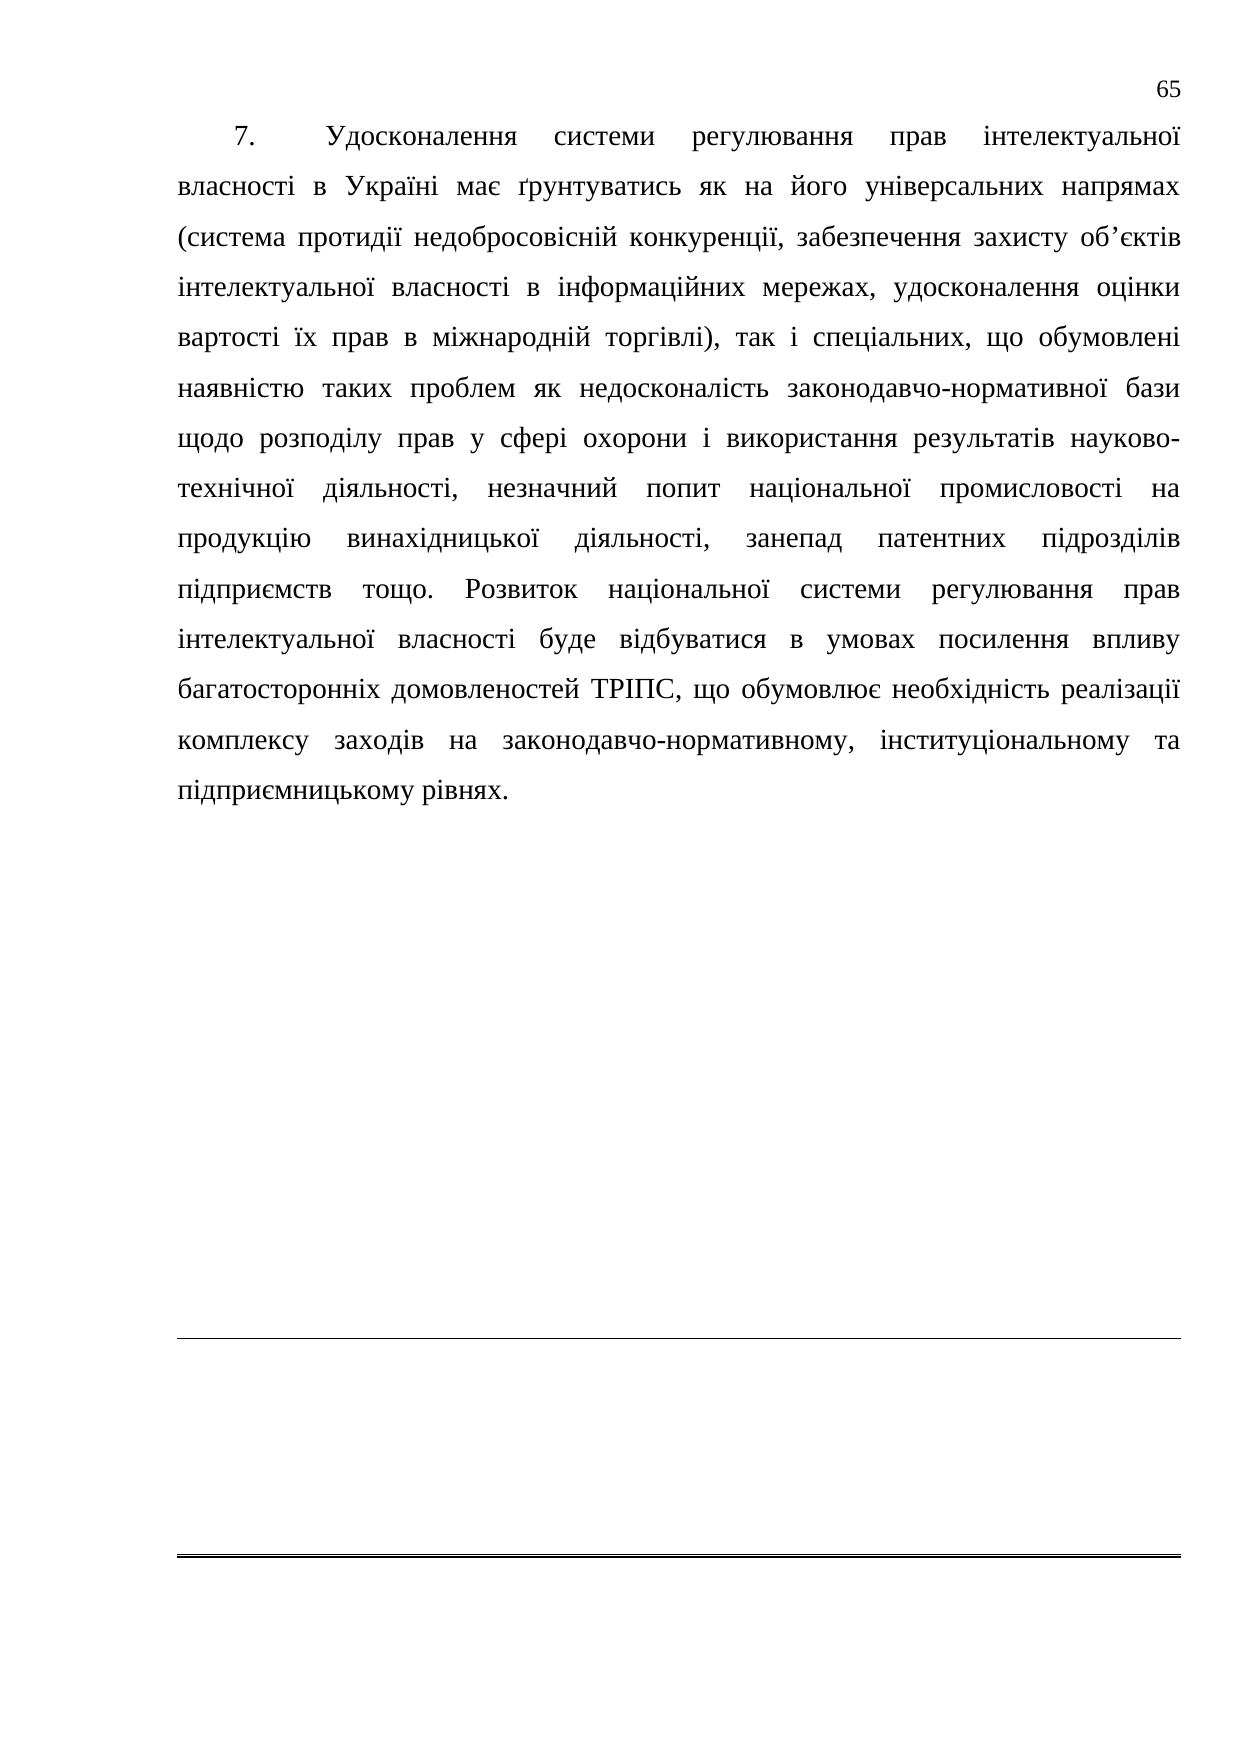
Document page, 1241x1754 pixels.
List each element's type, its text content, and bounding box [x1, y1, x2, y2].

list Удосконалення системи регулювання прав інтелектуальної власності в Україні має ґрунтуватись як на його універсальних напрямах (система протидії недобросовісній конкуренції, забезпечення захисту об’єктів інтелектуальної власності в інформаційних мережах, удосконалення оцінки вартості їх прав в міжнародній торгівлі), так і спеціальних, що обумовлені наявністю таких проблем як недосконалість законодавчо-нормативної бази щодо розподілу прав у сфері охорони і використання результатів науково-технічної діяльності, незначний попит національної промисловості на продукцію винахідницької діяльності, занепад патентних підрозділів підприємств тощо. Розвиток національної системи регулювання прав інтелектуальної власності буде відбуватися в умовах посилення впливу багатосторонніх домовленостей ТРІПС, що обумовлює необхідність реалізації комплексу заходів на законодавчо-нормативному, інституціональному та підприємницькому рівнях. [177, 118, 1181, 806]
